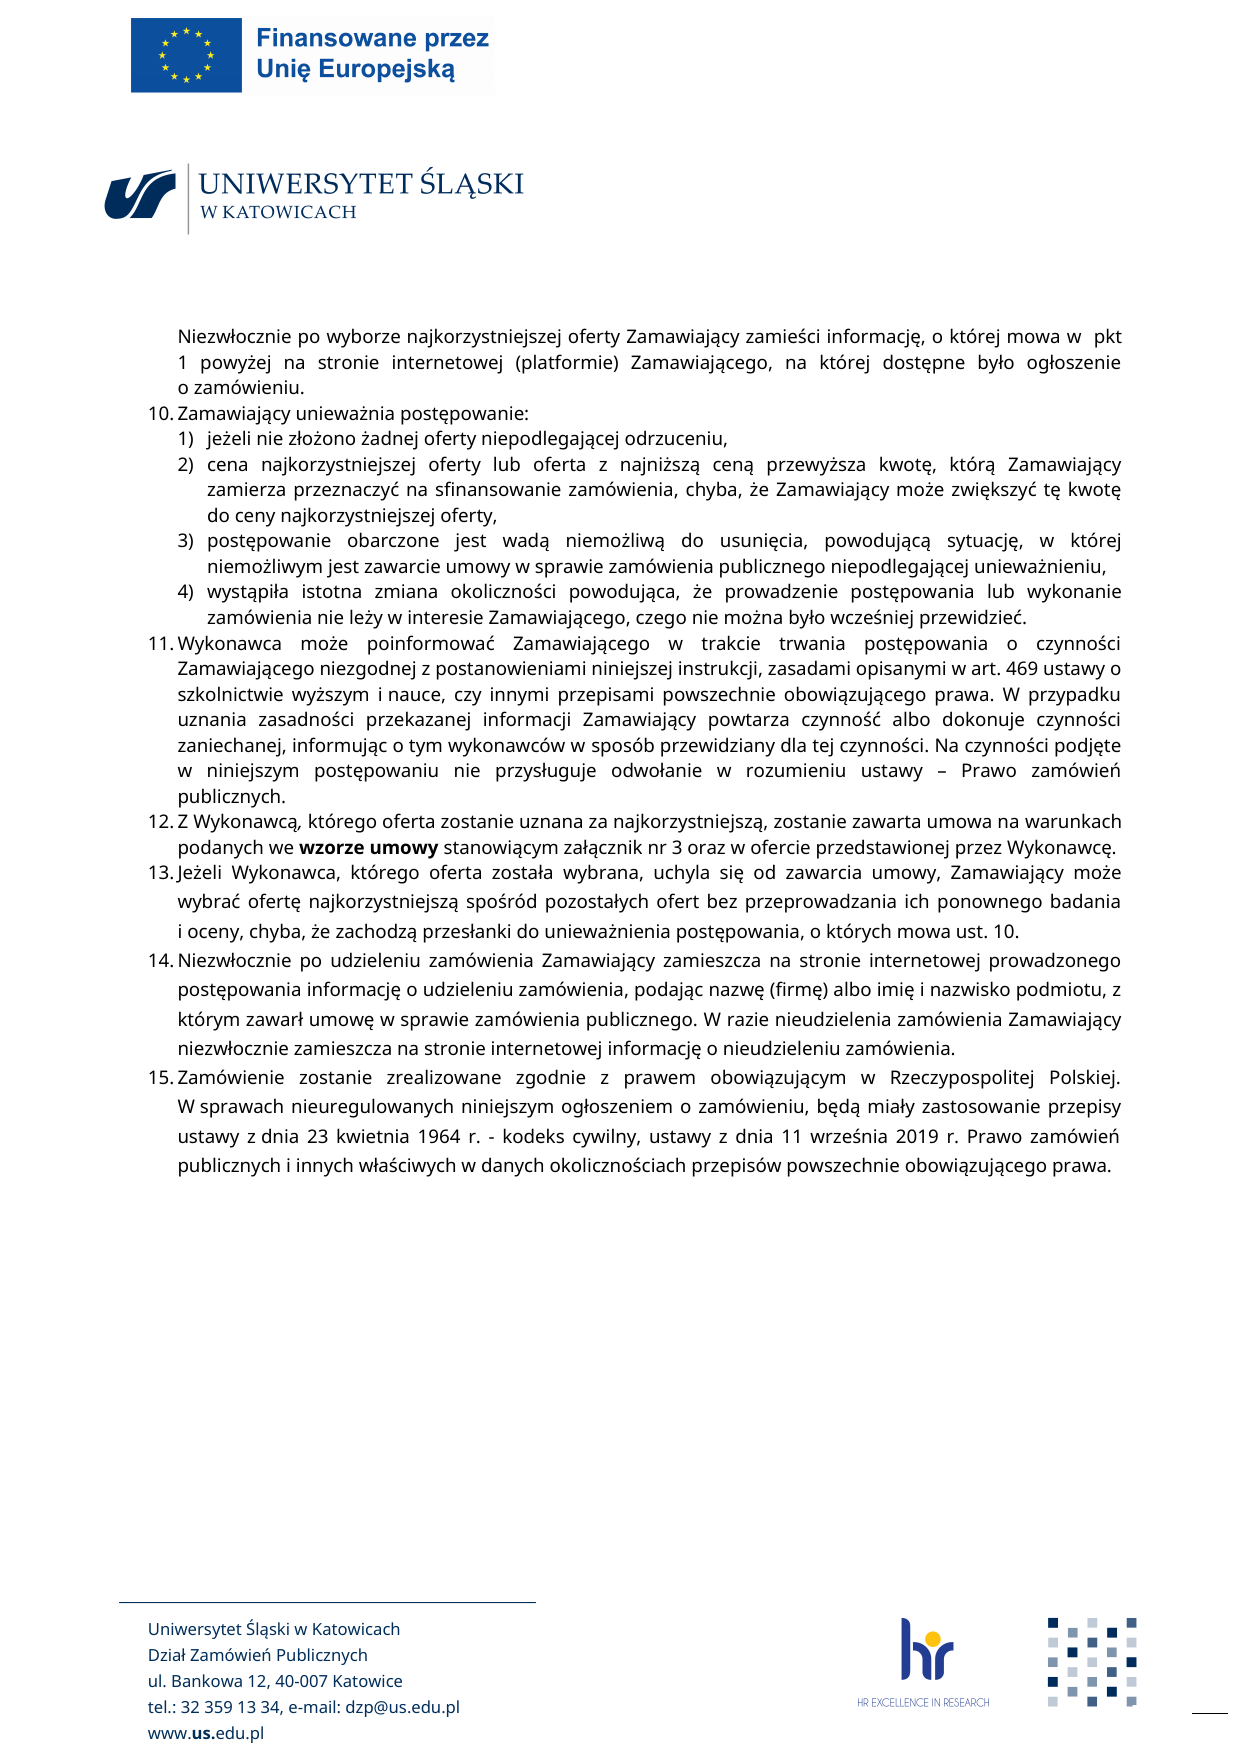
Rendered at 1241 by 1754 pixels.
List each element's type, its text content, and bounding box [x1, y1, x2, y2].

list wystąpiła istotna zmiana okoliczności powodująca, że prowadzenie postępowania lub wykonanie zamówienia nie leży w interesie Zamawiającego, czego nie można było wcześniej przewidzieć. [177, 579, 1122, 630]
list Zamówienie zostanie zrealizowane zgodnie z prawem obowiązującym w Rzeczypospolitej Polskiej. W sprawach nieuregulowanych niniejszym ogłoszeniem o zamówieniu, będą miały zastosowanie przepisy ustawy z dnia 23 kwietnia 1964 r. - kodeks cywilny, ustawy z dnia 11 września 2019 r. Prawo zamówień publicznych i innych właściwych w danych okolicznościach przepisów powszechnie obowiązującego prawa. [148, 1064, 1122, 1178]
list cena najkorzystniejszej oferty lub oferta z najniższą ceną przewyższa kwotę, którą Zamawiający zamierza przeznaczyć na sfinansowanie zamówienia, chyba, że Zamawiający może zwiększyć tę kwotę do ceny najkorzystniejszej oferty, [177, 451, 1122, 528]
list postępowanie obarczone jest wadą niemożliwą do usunięcia, powodującą sytuację, w której niemożliwym jest zawarcie umowy w sprawie zamówienia publicznego niepodlegającej unieważnieniu, [177, 528, 1122, 579]
list Niezwłocznie po udzieleniu zamówienia Zamawiający zamieszcza na stronie internetowej prowadzonego postępowania informację o udzieleniu zamówienia, podając nazwę (firmę) albo imię i nazwisko podmiotu, z którym zawarł umowę w sprawie zamówienia publicznego. W razie nieudzielenia zamówienia Zamawiający niezwłocznie zamieszcza na stronie internetowej informację o nieudzieleniu zamówienia. [148, 947, 1122, 1061]
text Niezwłocznie po wyborze najkorzystniejszej oferty Zamawiający zamieści informację, o której mowa w pkt 1 powyżej na stronie internetowej (platformie) Zamawiającego, na której dostępne było ogłoszenie o zamówieniu. [177, 323, 1122, 400]
list Jeżeli Wykonawca, którego oferta została wybrana, uchyla się od zawarcia umowy, Zamawiający może wybrać ofertę najkorzystniejszą spośród pozostałych ofert bez przeprowadzania ich ponownego badania i oceny, chyba, że zachodzą przesłanki do unieważnienia postępowania, o których mowa ust. 10. [148, 859, 1122, 943]
list Wykonawca może poinformować Zamawiającego w trakcie trwania postępowania o czynności Zamawiającego niezgodnej z postanowieniami niniejszej instrukcji, zasadami opisanymi w art. 469 ustawy o szkolnictwie wyższym i nauce, czy innymi przepisami powszechnie obowiązującego prawa. W przypadku uznania zasadności przekazanej informacji Zamawiający powtarza czynność albo dokonuje czynności zaniechanej, informując o tym wykonawców w sposób przewidziany dla tej czynności. Na czynności podjęte w niniejszym postępowaniu nie przysługuje odwołanie w rozumieniu ustawy – Prawo zamówień publicznych. [148, 630, 1122, 808]
picture [1, 1592, 537, 1611]
picture [0, 15, 1227, 269]
list Zamawiający unieważnia postępowanie: [148, 400, 1122, 426]
picture [789, 1490, 1166, 1736]
list Z Wykonawcą, którego oferta zostanie uznana za najkorzystniejszą, zostanie zawarta umowa na warunkach podanych we wzorze umowy stanowiącym załącznik nr 3 oraz w ofercie przedstawionej przez Wykonawcę. [148, 808, 1122, 859]
list jeżeli nie złożono żadnej oferty niepodlegającej odrzuceniu, [177, 426, 1122, 451]
